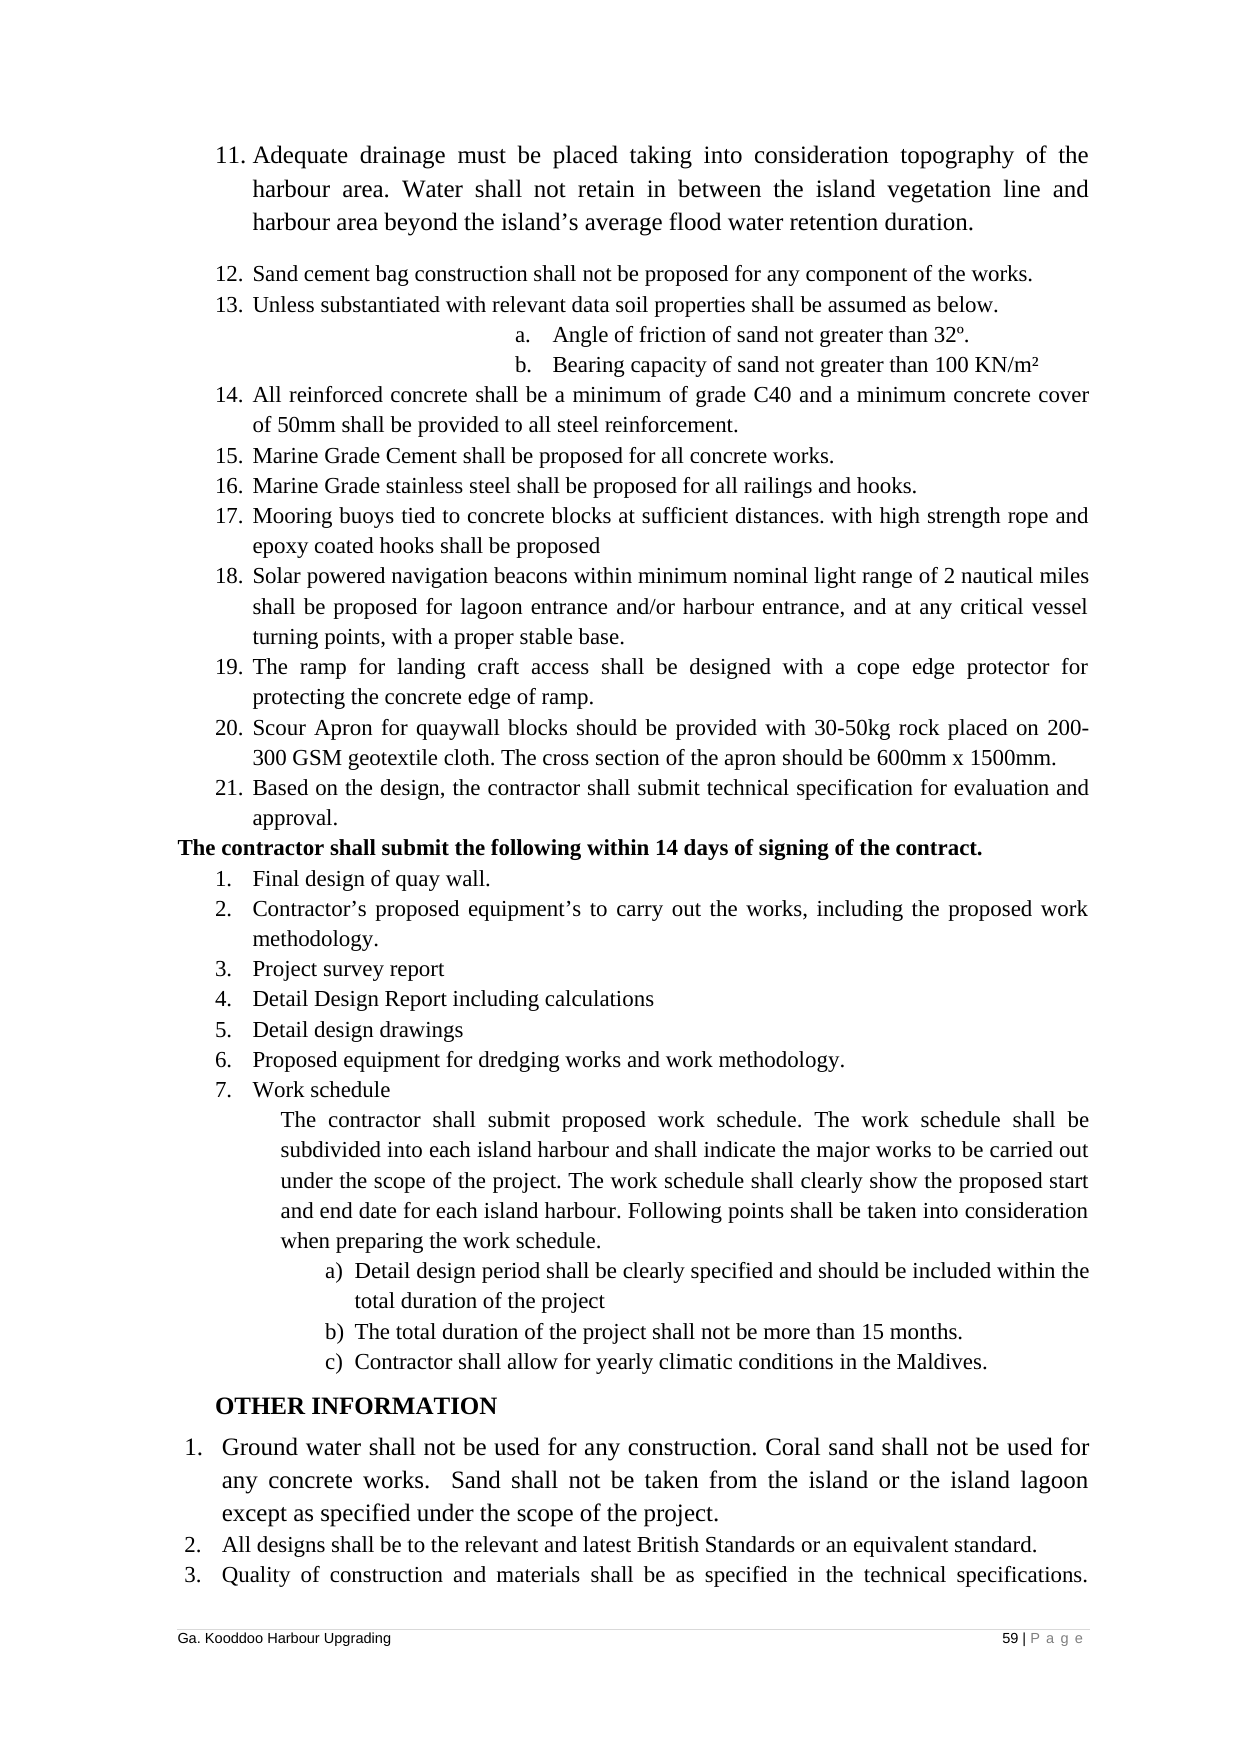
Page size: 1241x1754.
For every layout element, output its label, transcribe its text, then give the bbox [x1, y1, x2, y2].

list Bearing capacity of sand not greater than 100 KN/m² [515, 351, 1090, 377]
text The contractor shall submit proposed work schedule. The work schedule shall be subdivided into each island harbour and shall indicate the major works to be carried out under the scope of the project. The work schedule shall clearly show the proposed start and end date for each island harbour. Following points shall be taken into consideration when preparing the work schedule. [280, 1106, 1090, 1253]
list The total duration of the project shall not be more than 15 months. [325, 1318, 1090, 1344]
list The ramp for landing craft access shall be designed with a cope edge protector for protecting the concrete edge of ramp. [215, 653, 1090, 710]
list Based on the design, the contractor shall submit technical specification for evaluation and approval. [215, 774, 1090, 831]
list Marine Grade Cement shall be proposed for all concrete works. [215, 442, 1090, 468]
list Unless substantiated with relevant data soil properties shall be assumed as below. [215, 291, 1090, 317]
list Solar powered navigation beacons within minimum nominal light range of 2 nautical miles shall be proposed for lagoon entrance and/or harbour entrance, and at any critical vessel turning points, with a proper stable base. [215, 563, 1090, 649]
list Final design of quay wall. [215, 865, 1090, 891]
list Adequate drainage must be placed taking into consideration topography of the harbour area. Water shall not retain in between the island vegetation line and harbour area beyond the island’s average flood water retention duration. [215, 141, 1090, 235]
list Detail Design Report including calculations [215, 986, 1090, 1012]
text The contractor shall submit the following within 14 days of signing of the contract. [177, 834, 1090, 861]
list Detail design period shall be clearly specified and should be included within the total duration of the project [325, 1257, 1090, 1314]
list Scour Apron for quaywall blocks should be provided with 30-50kg rock placed on 200-300 GSM geotextile cloth. The cross section of the apron should be 600mm x 1500mm. [215, 714, 1090, 770]
list All designs shall be to the relevant and latest British Standards or an equivalent standard. [184, 1531, 1090, 1557]
list Mooring buoys tied to concrete blocks at sufficient distances. with high strength rope and epoxy coated hooks shall be proposed [215, 502, 1090, 559]
list Marine Grade stainless steel shall be proposed for all railings and hooks. [215, 472, 1090, 498]
list Ground water shall not be used for any construction. Coral sand shall not be used for any concrete works. Sand shall not be taken from the island or the island lagoon except as specified under the scope of the project. [184, 1432, 1090, 1527]
list Work schedule [215, 1076, 1090, 1102]
list Proposed equipment for dredging works and work methodology. [215, 1046, 1090, 1072]
list Contractor’s proposed equipment’s to carry out the works, including the proposed work methodology. [215, 895, 1090, 951]
list All reinforced concrete shall be a minimum of grade C40 and a minimum concrete cover of 50mm shall be provided to all steel reinforcement. [215, 381, 1090, 438]
list Sand cement bag construction shall not be proposed for any component of the works. [215, 261, 1090, 287]
list Contractor shall allow for yearly climatic conditions in the Maldives. [325, 1348, 1090, 1374]
list Detail design drawings [215, 1016, 1090, 1042]
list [184, 1561, 1090, 1588]
subtitle OTHER INFORMATION [215, 1391, 1060, 1419]
list Project survey report [215, 955, 1090, 982]
list Angle of friction of sand not greater than 32º. [515, 321, 1090, 347]
